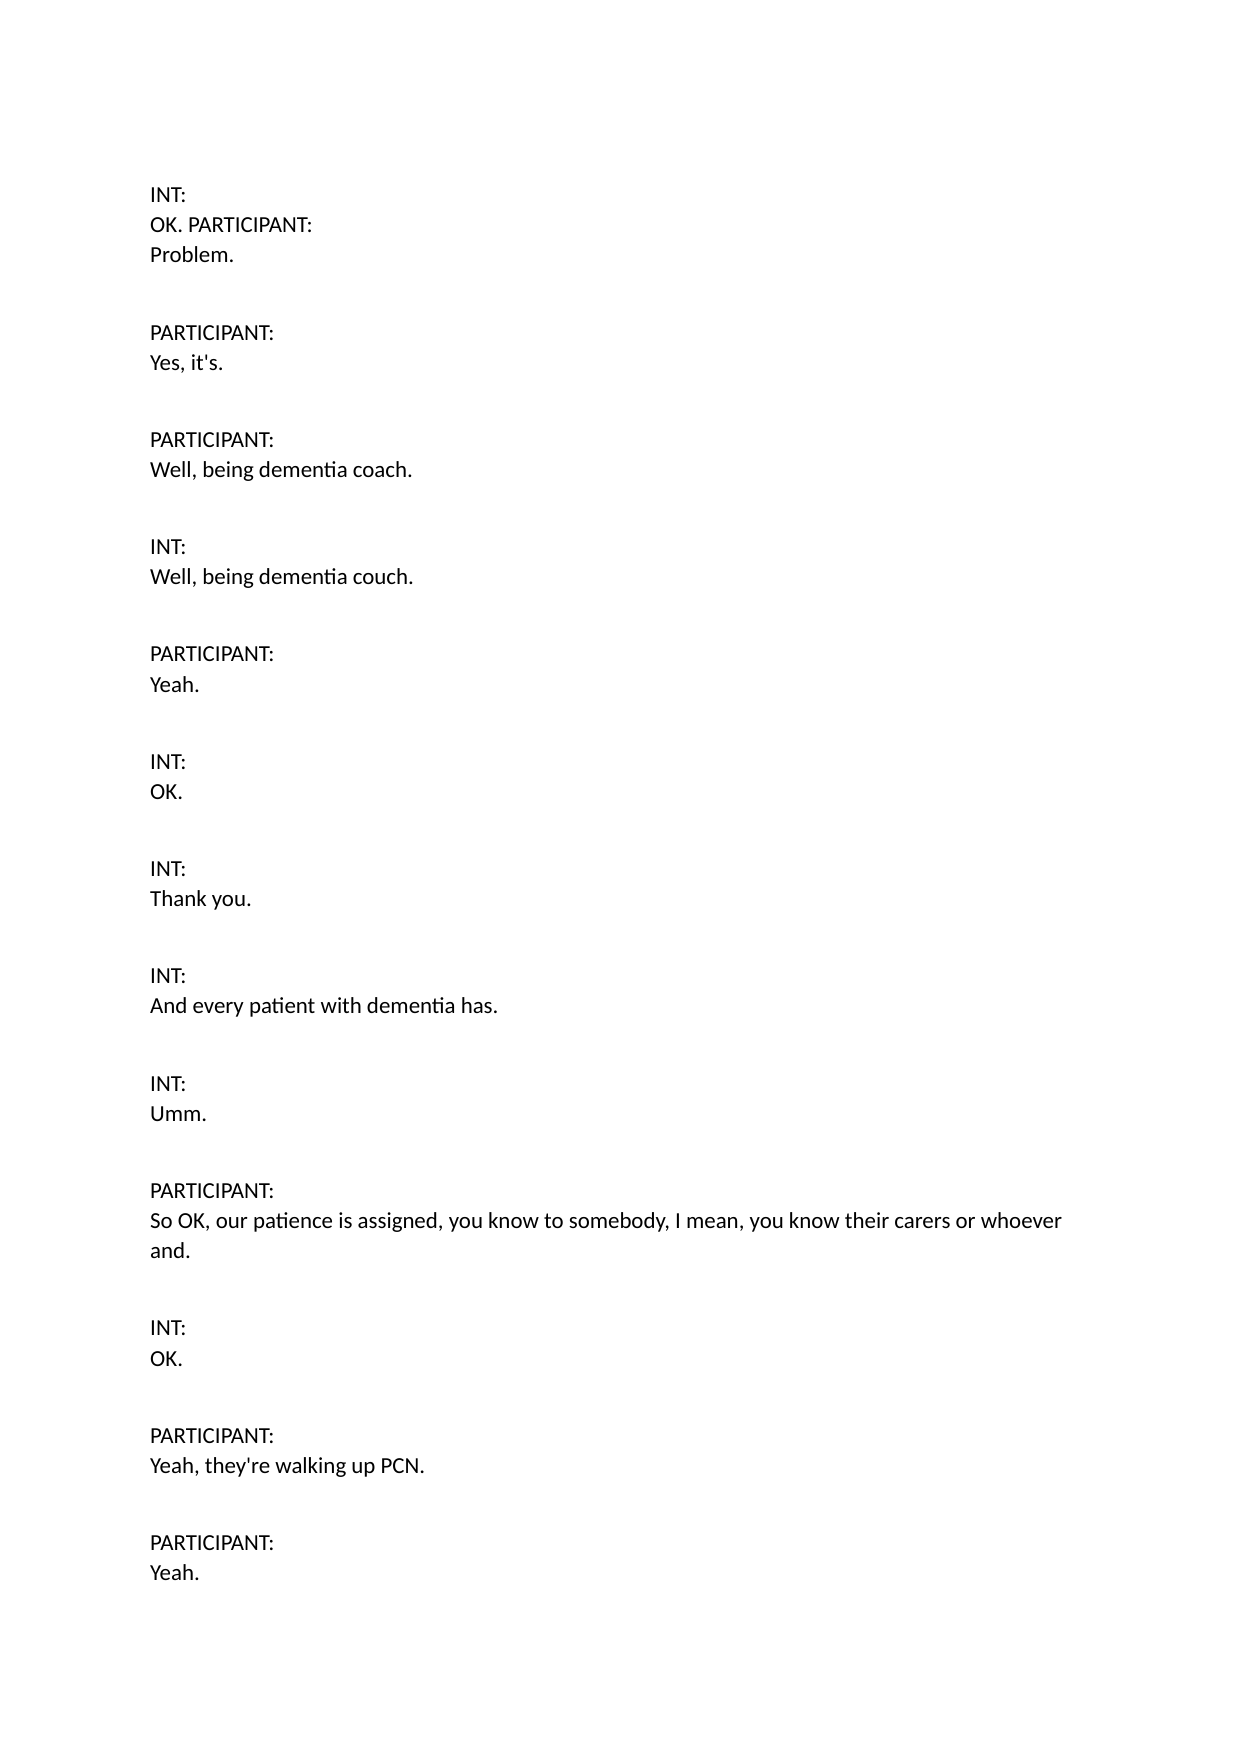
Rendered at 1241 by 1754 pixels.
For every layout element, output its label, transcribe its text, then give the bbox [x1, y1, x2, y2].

text PARTICIPANT: Well, being dementia coach. [150, 395, 1090, 483]
text PARTICIPANT: Yes, it's. [150, 287, 1090, 376]
text INT: OK. [150, 1283, 1090, 1372]
text PARTICIPANT: So OK, our patience is assigned, you know to somebody, I mean, you know their carers or whoever and. [150, 1146, 1090, 1264]
text INT: OK. [150, 717, 1090, 805]
text INT: Well, being dementia couch. [150, 502, 1090, 591]
text INT: Thank you. [150, 824, 1090, 912]
text INT: Umm. [150, 1038, 1090, 1127]
text INT: And every patient with dementia has. [150, 931, 1090, 1020]
text PARTICIPANT: Yeah, they're walking up PCN. [150, 1391, 1090, 1479]
text PARTICIPANT: Yeah. [150, 1498, 1090, 1586]
text PARTICIPANT: Yeah. [150, 609, 1090, 698]
text INT: OK. PARTICIPANT: Problem. [150, 150, 1090, 269]
